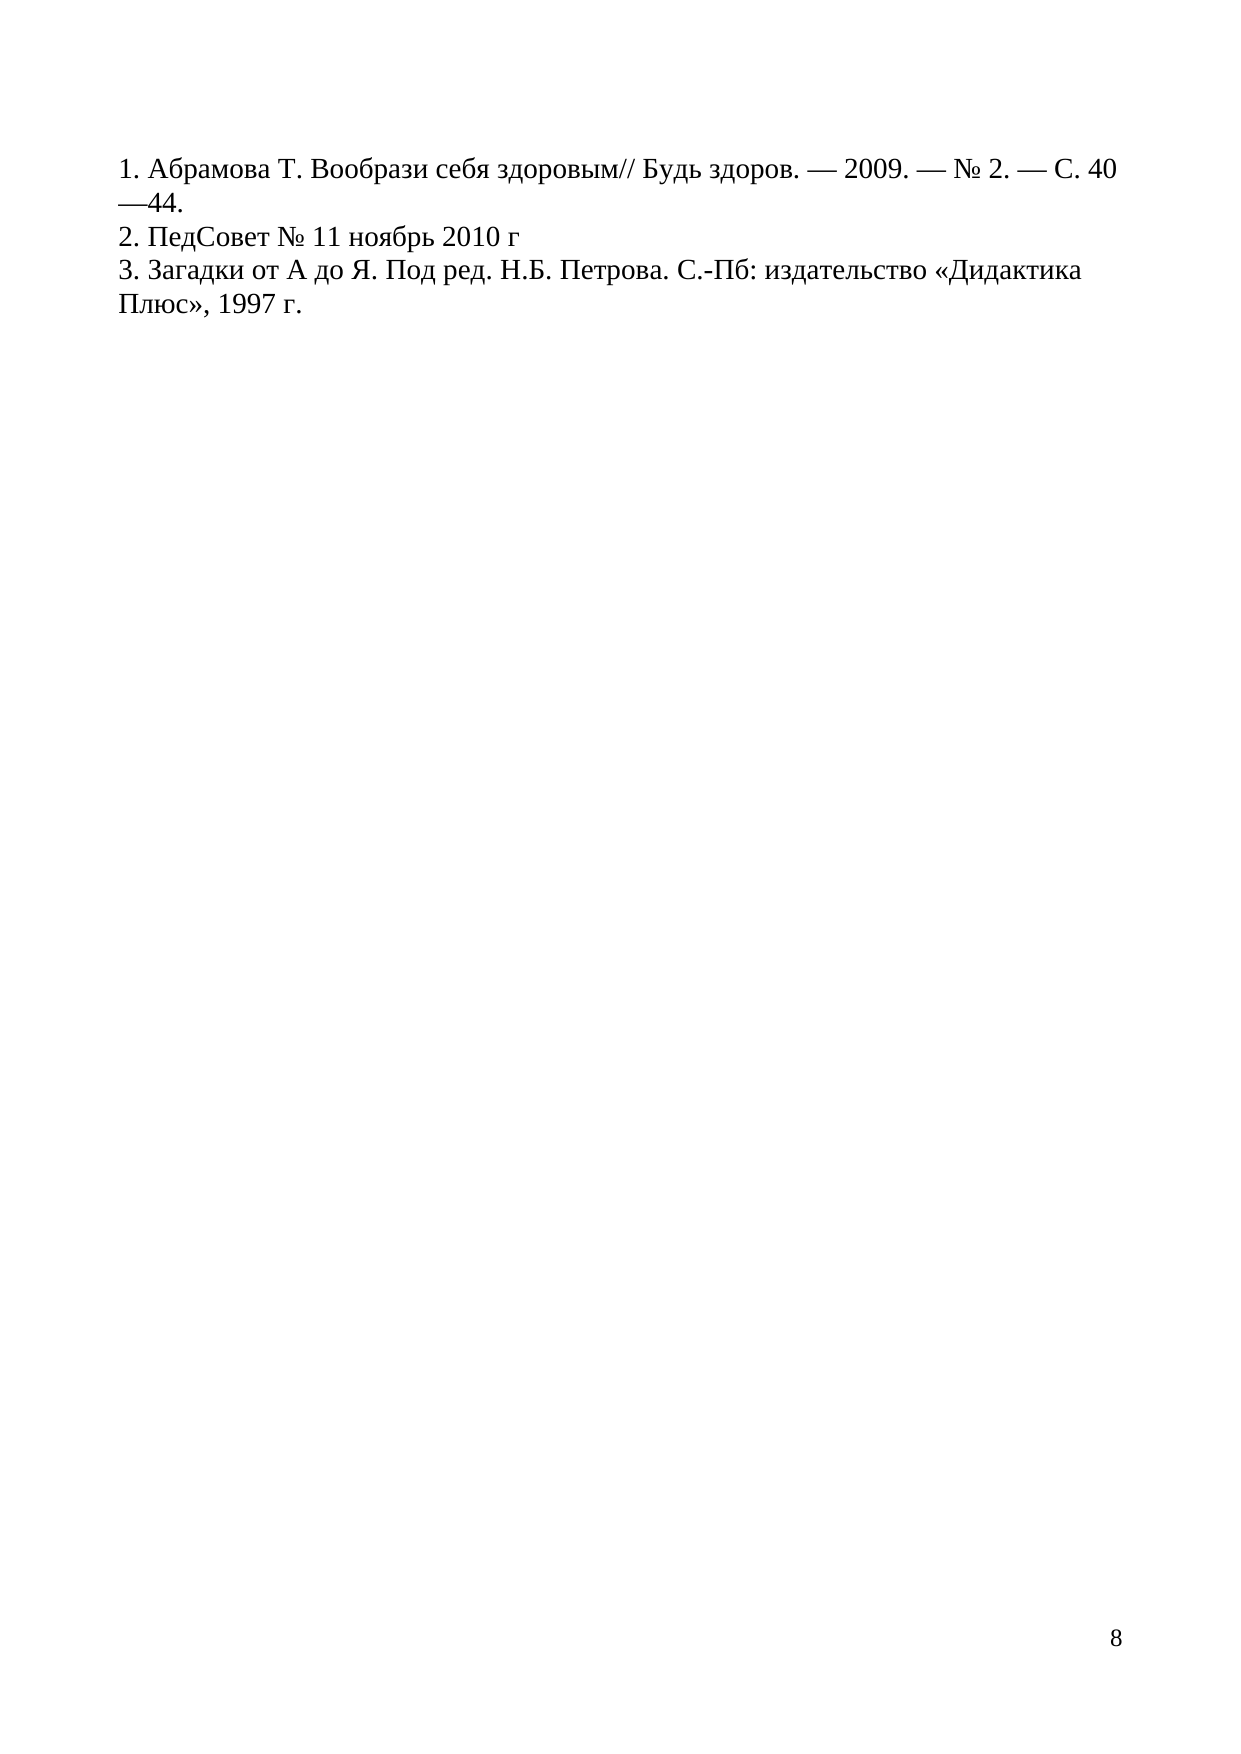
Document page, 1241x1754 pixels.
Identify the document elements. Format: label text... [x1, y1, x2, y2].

text 3. Загадки от А до Я. Под ред. Н.Б. Петрова. С.-Пб: издательство «Дидактика Плюс», . [118, 252, 1122, 319]
text 1. Абрамова Т. Вообрази себя здоровым// Будь здоров. — 2009. — № 2. — С. 40—44. 2. ПедСовет № 11 ноябрь 2010 г [118, 118, 1122, 252]
